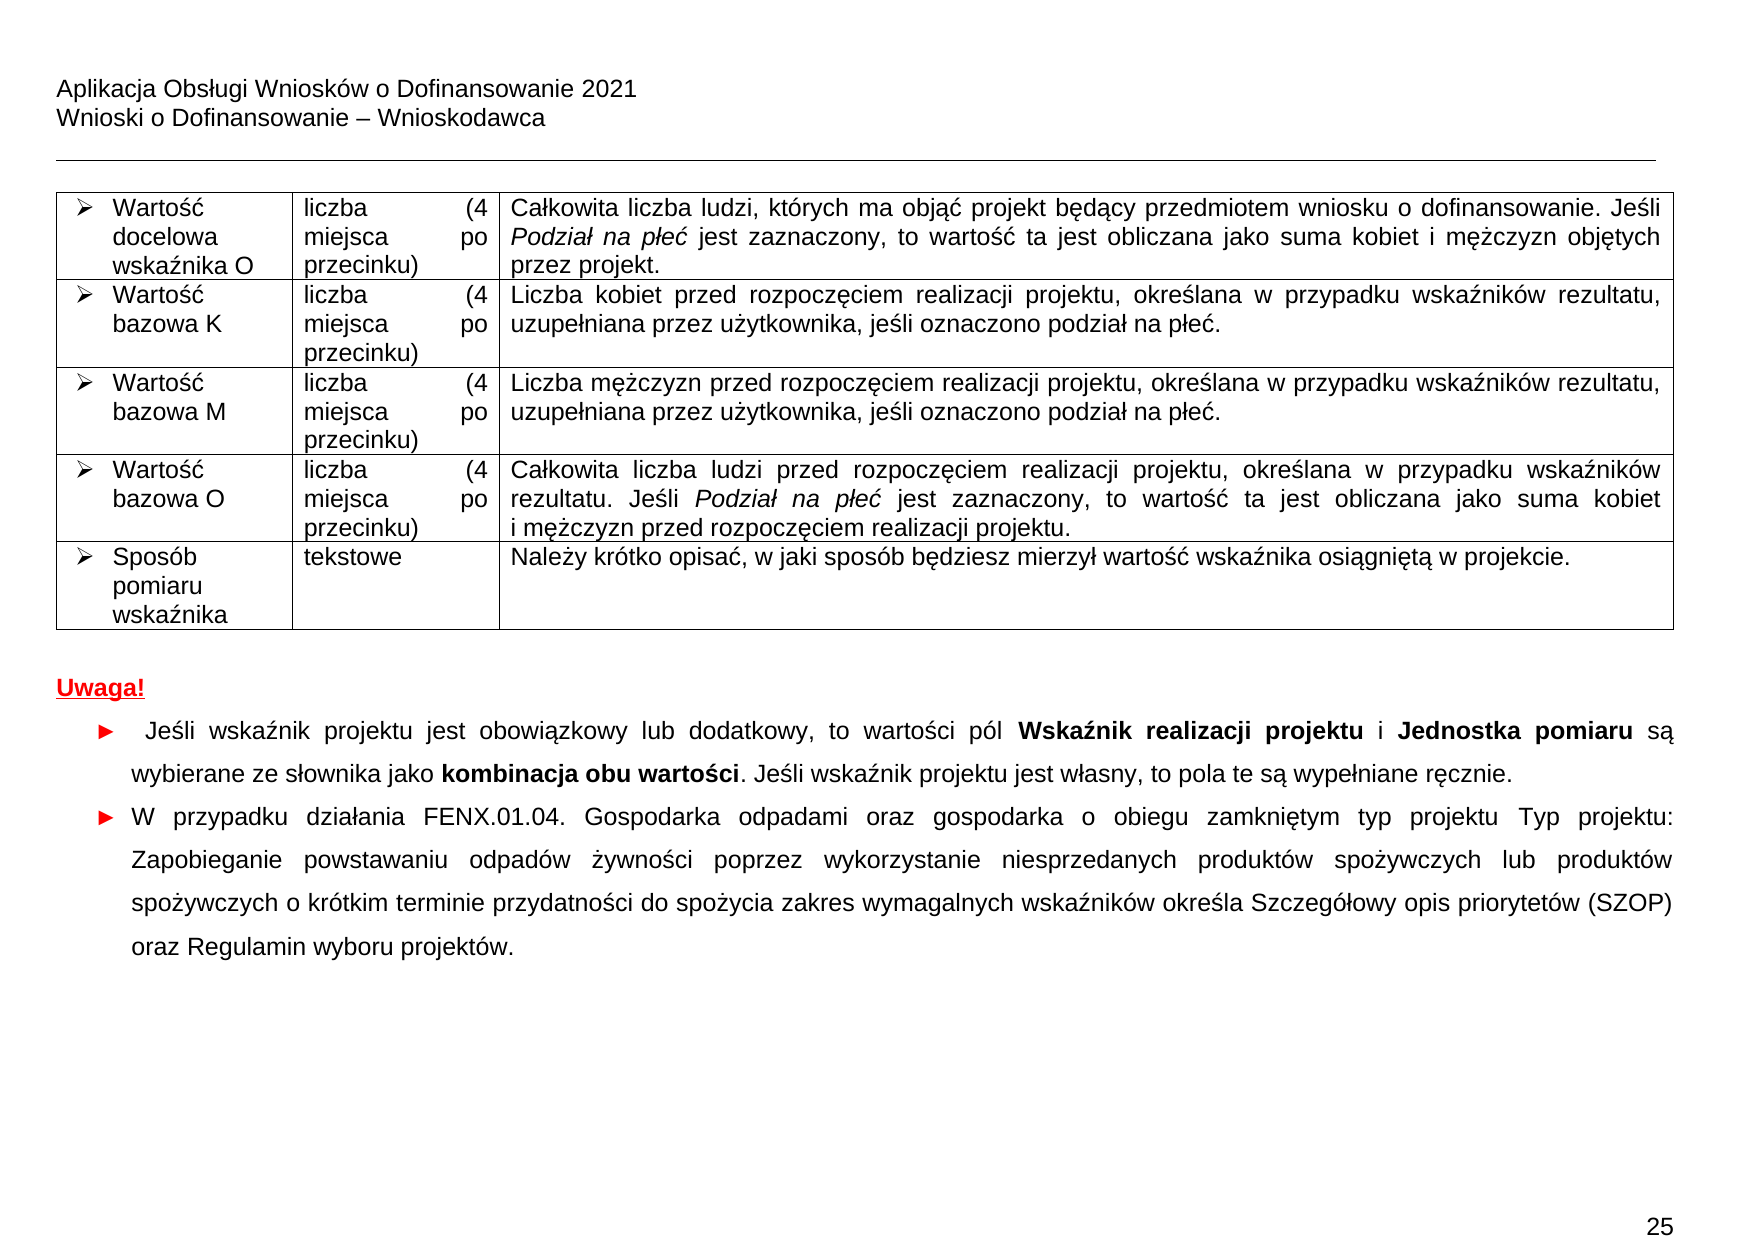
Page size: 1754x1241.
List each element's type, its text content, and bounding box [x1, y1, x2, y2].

table_cell Całkowita liczba ludzi, których ma objąć projekt będący przedmiotem wniosku o dofinansowanie. Jeśli Podział na płeć jest zaznaczony, to wartość ta jest obliczana jako suma kobiet i mężczyzn objętych przez projekt. [500, 193, 1673, 279]
table_cell tekstowe [293, 542, 499, 629]
list W przypadku działania FENX.01.04. Gospodarka odpadami oraz gospodarka o obiegu zamkniętym typ projektu Typ projektu: Zapobieganie powstawaniu odpadów żywności poprzez wykorzystanie niesprzedanych produktów spożywczych lub produktów spożywczych o krótkim terminie przydatności do spożycia zakres wymagalnych wskaźników określa Szczegółowy opis priorytetów (SZOP) oraz Regulamin wyboru projektów. [94, 802, 1674, 960]
table_cell Należy krótko opisać, w jaki sposób będziesz mierzył wartość wskaźnika osiągniętą w projekcie. [500, 542, 1673, 629]
table_cell Całkowita liczba ludzi przed rozpoczęciem realizacji projektu, określana w przypadku wskaźników rezultatu. Jeśli Podział na płeć jest zaznaczony, to wartość ta jest obliczana jako suma kobiet i mężczyzn przed rozpoczęciem realizacji projektu. [500, 455, 1673, 541]
table_cell liczba (4 miejsca po przecinku) [293, 368, 499, 454]
list Jeśli wskaźnik projektu jest obowiązkowy lub dodatkowy, to wartości pól Wskaźnik realizacji projektu i Jednostka pomiaru są wybierane ze słownika jako kombinacja obu wartości. Jeśli wskaźnik projektu jest własny, to pola te są wypełniane ręcznie. [94, 716, 1674, 788]
table_cell Liczba mężczyzn przed rozpoczęciem realizacji projektu, określana w przypadku wskaźników rezultatu, uzupełniana przez użytkownika, jeśli oznaczono podział na płeć. [500, 368, 1673, 454]
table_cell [293, 193, 499, 279]
table_cell Sposób pomiaru wskaźnika [57, 542, 292, 629]
table_cell Wartość bazowa M [57, 368, 292, 454]
table_cell Wartość docelowa wskaźnika O [57, 193, 292, 279]
table_cell liczba (4 miejsca po przecinku) [293, 455, 499, 541]
table_cell liczba (4 miejsca po przecinku) [293, 280, 499, 367]
text Uwaga! [56, 673, 1674, 702]
table_cell Wartość bazowa O [57, 455, 292, 541]
table_cell Wartość bazowa K [57, 280, 292, 367]
table_cell Liczba kobiet przed rozpoczęciem realizacji projektu, określana w przypadku wskaźników rezultatu, uzupełniana przez użytkownika, jeśli oznaczono podział na płeć. [500, 280, 1673, 367]
